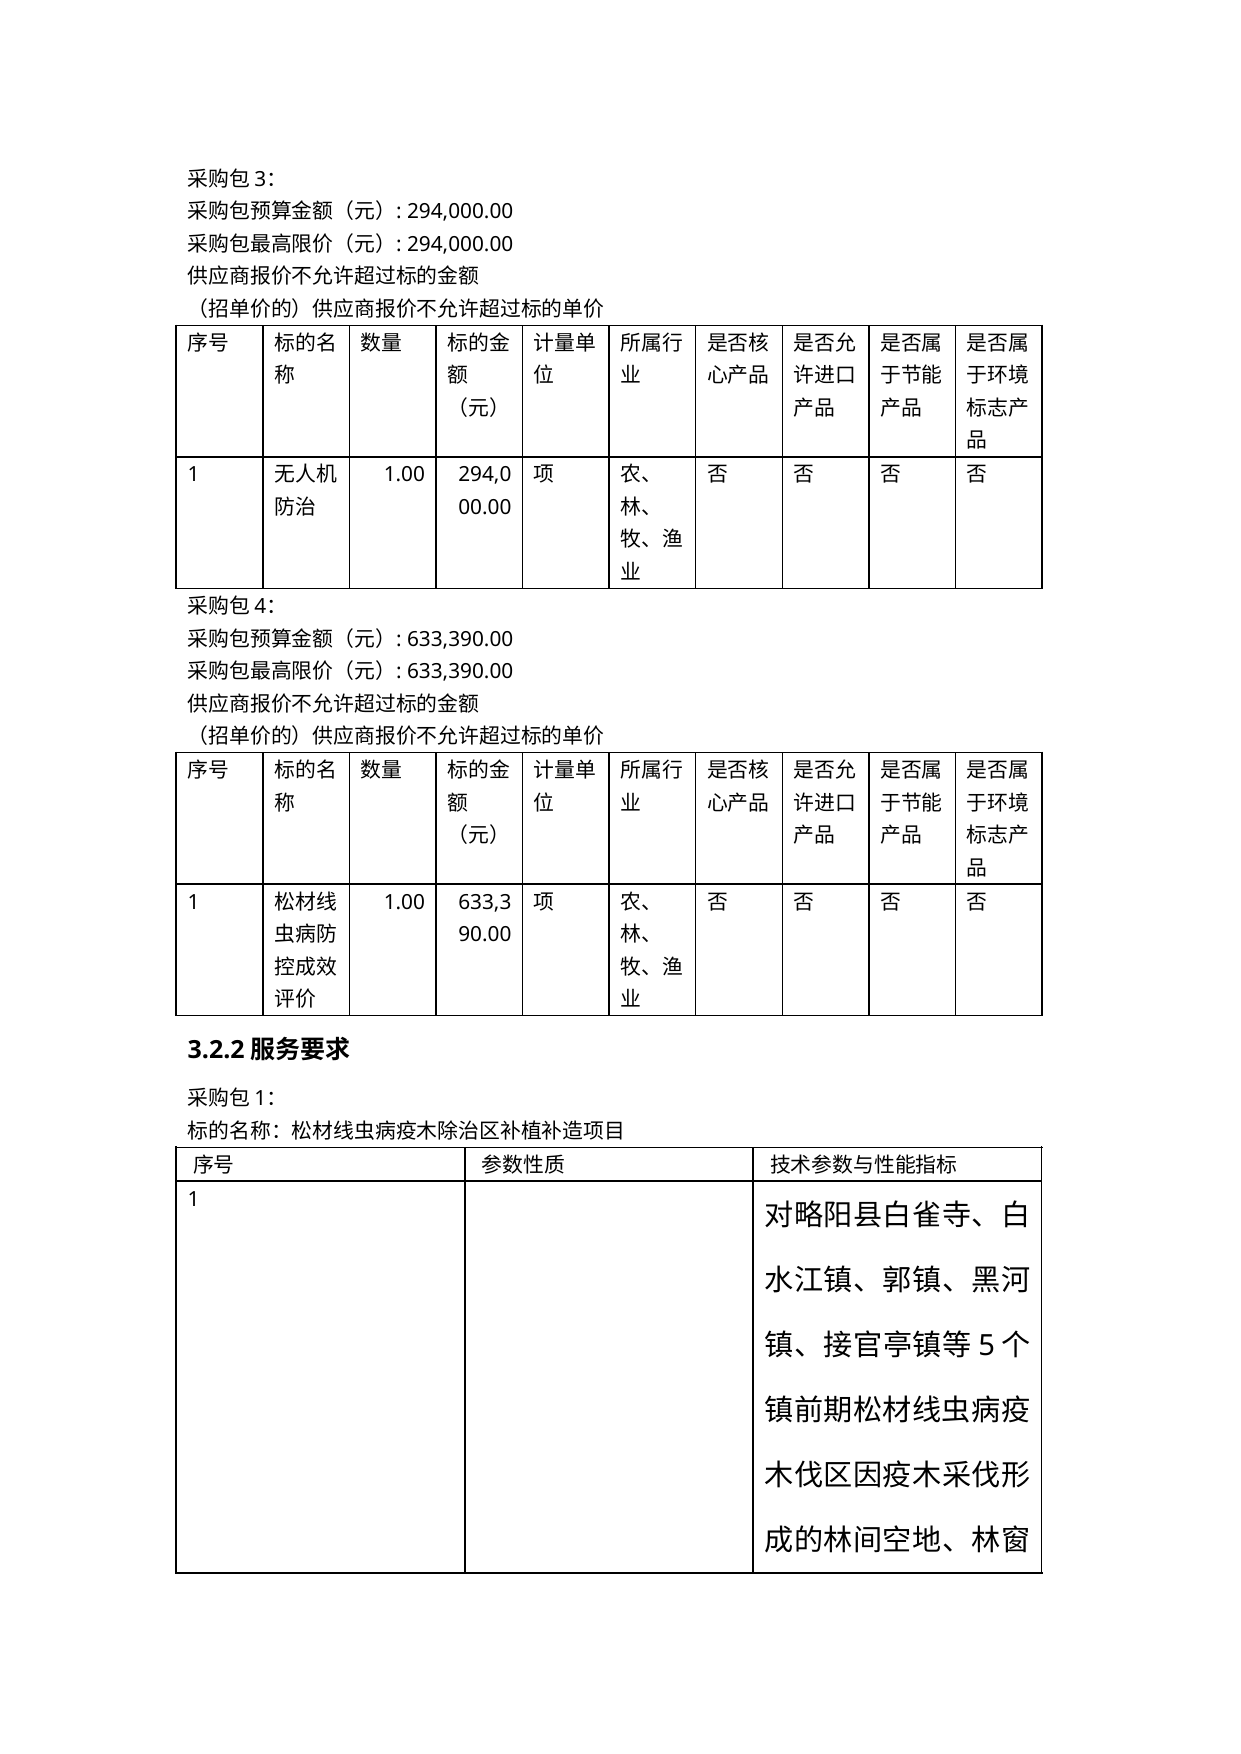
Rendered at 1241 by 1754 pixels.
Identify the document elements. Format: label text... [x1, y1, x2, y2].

text 采购包4： [187, 589, 1053, 622]
table_cell 633,390.00 [437, 885, 522, 1015]
table_header 所属行业 [610, 753, 695, 883]
table_header 数量 [350, 326, 435, 456]
table_cell 否 [956, 458, 1041, 588]
table_header 是否核心产品 [696, 753, 782, 883]
text 采购包1： [187, 1081, 1053, 1114]
text 采购包最高限价（元）: 633,390.00 [187, 654, 1053, 687]
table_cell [754, 1182, 1041, 1572]
text 采购包最高限价（元）: 294,000.00 [187, 227, 1053, 259]
text （招单价的）供应商报价不允许超过标的单价 [187, 292, 1053, 324]
table_header 技术参数与性能指标 [754, 1148, 1041, 1180]
table_cell 否 [696, 458, 782, 588]
table_cell 1 [177, 1182, 464, 1572]
table_cell 项 [523, 885, 608, 1015]
table_cell 无人机防治 [264, 458, 349, 588]
text 供应商报价不允许超过标的金额 [187, 259, 1053, 292]
table_cell [466, 1182, 752, 1572]
table_header 标的金额 （元） [437, 326, 522, 456]
text 采购包预算金额（元）: 294,000.00 [187, 194, 1053, 227]
table_cell 1 [177, 885, 262, 1015]
table_cell 1 [177, 458, 262, 588]
table_header 标的名称 [264, 753, 349, 883]
table_cell 1.00 [350, 885, 435, 1015]
table_header 序号 [177, 1148, 464, 1180]
table_cell 294,000.00 [437, 458, 522, 588]
table_header 标的名称 [264, 326, 349, 456]
table_header 计量单位 [523, 753, 608, 883]
table_header 标的金额 （元） [437, 753, 522, 883]
table_cell 否 [956, 885, 1041, 1015]
text 3.2.2服务要求 [187, 1016, 1053, 1081]
table_header 是否允许进口产品 [783, 753, 868, 883]
table_header 数量 [350, 753, 435, 883]
text （招单价的）供应商报价不允许超过标的单价 [187, 719, 1053, 752]
table_header 是否核心产品 [696, 326, 782, 456]
table_cell 否 [870, 885, 955, 1015]
table_header 是否属于环境标志产品 [956, 326, 1041, 456]
table_cell 否 [783, 458, 868, 588]
text 标的名称：松材线虫病疫木除治区补植补造项目 [187, 1114, 1053, 1146]
table_header 是否属于节能产品 [870, 326, 955, 456]
table_header 序号 [177, 753, 262, 883]
table_cell 松材线虫病防控成效评价 [264, 885, 349, 1015]
table_cell 否 [783, 885, 868, 1015]
text 供应商报价不允许超过标的金额 [187, 687, 1053, 719]
table_header 计量单位 [523, 326, 608, 456]
table_header 所属行业 [610, 326, 695, 456]
table_header 是否属于环境标志产品 [956, 753, 1041, 883]
table_header 是否属于节能产品 [870, 753, 955, 883]
table_header 是否允许进口产品 [783, 326, 868, 456]
table_cell 项 [523, 458, 608, 588]
table_header 参数性质 [466, 1148, 752, 1180]
table_cell 农、林、牧、渔业 [610, 885, 695, 1015]
table_header 序号 [177, 326, 262, 456]
text 采购包预算金额（元）: 633,390.00 [187, 622, 1053, 654]
table_cell 1.00 [350, 458, 435, 588]
table_cell 否 [870, 458, 955, 588]
table_cell 农、林、牧、渔业 [610, 458, 695, 588]
text 采购包3： [187, 162, 1053, 194]
table_cell 否 [696, 885, 782, 1015]
